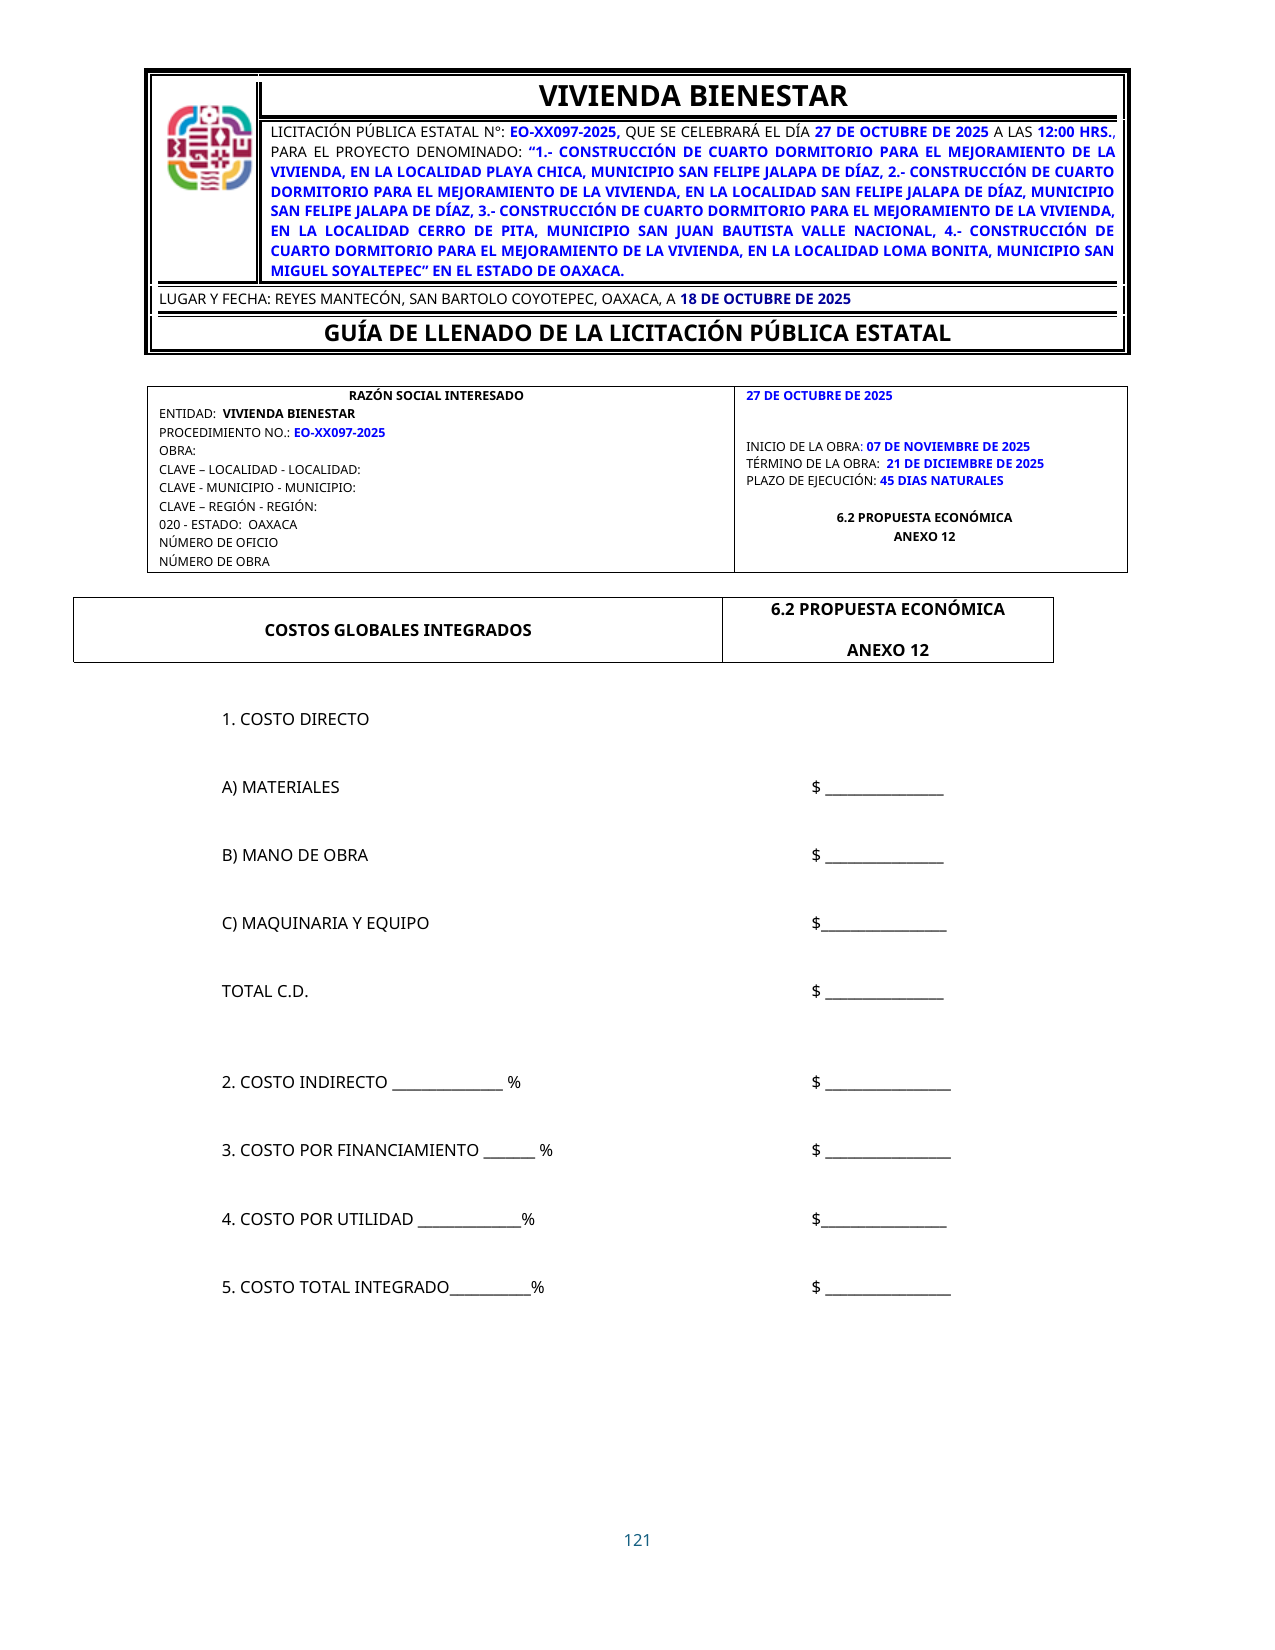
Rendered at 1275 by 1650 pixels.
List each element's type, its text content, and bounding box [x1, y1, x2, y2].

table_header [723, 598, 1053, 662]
picture [258, 97, 263, 196]
text 3. COSTO POR FINANCIAMIENTO _______ % $ _________________ [148, 1139, 1127, 1162]
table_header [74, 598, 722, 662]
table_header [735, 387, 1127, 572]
text 4. COSTO POR UTILIDAD ______________% $_________________ [148, 1207, 1127, 1230]
text TOTAL C.D. $ ________________ [148, 980, 1127, 1003]
text 2. COSTO INDIRECTO _______________ % $ _________________ [148, 1071, 1127, 1094]
text B) MANO DE OBRA $ ________________ [222, 844, 1127, 867]
text A) MATERIALES $ ________________ [148, 776, 1127, 798]
text 1. COSTO DIRECTO [148, 708, 1127, 730]
text C) MAQUINARIA Y EQUIPO $_________________ [222, 912, 1127, 935]
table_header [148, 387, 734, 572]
picture [156, 97, 256, 196]
text 5. COSTO TOTAL INTEGRADO___________% $ _________________ [148, 1275, 1127, 1298]
